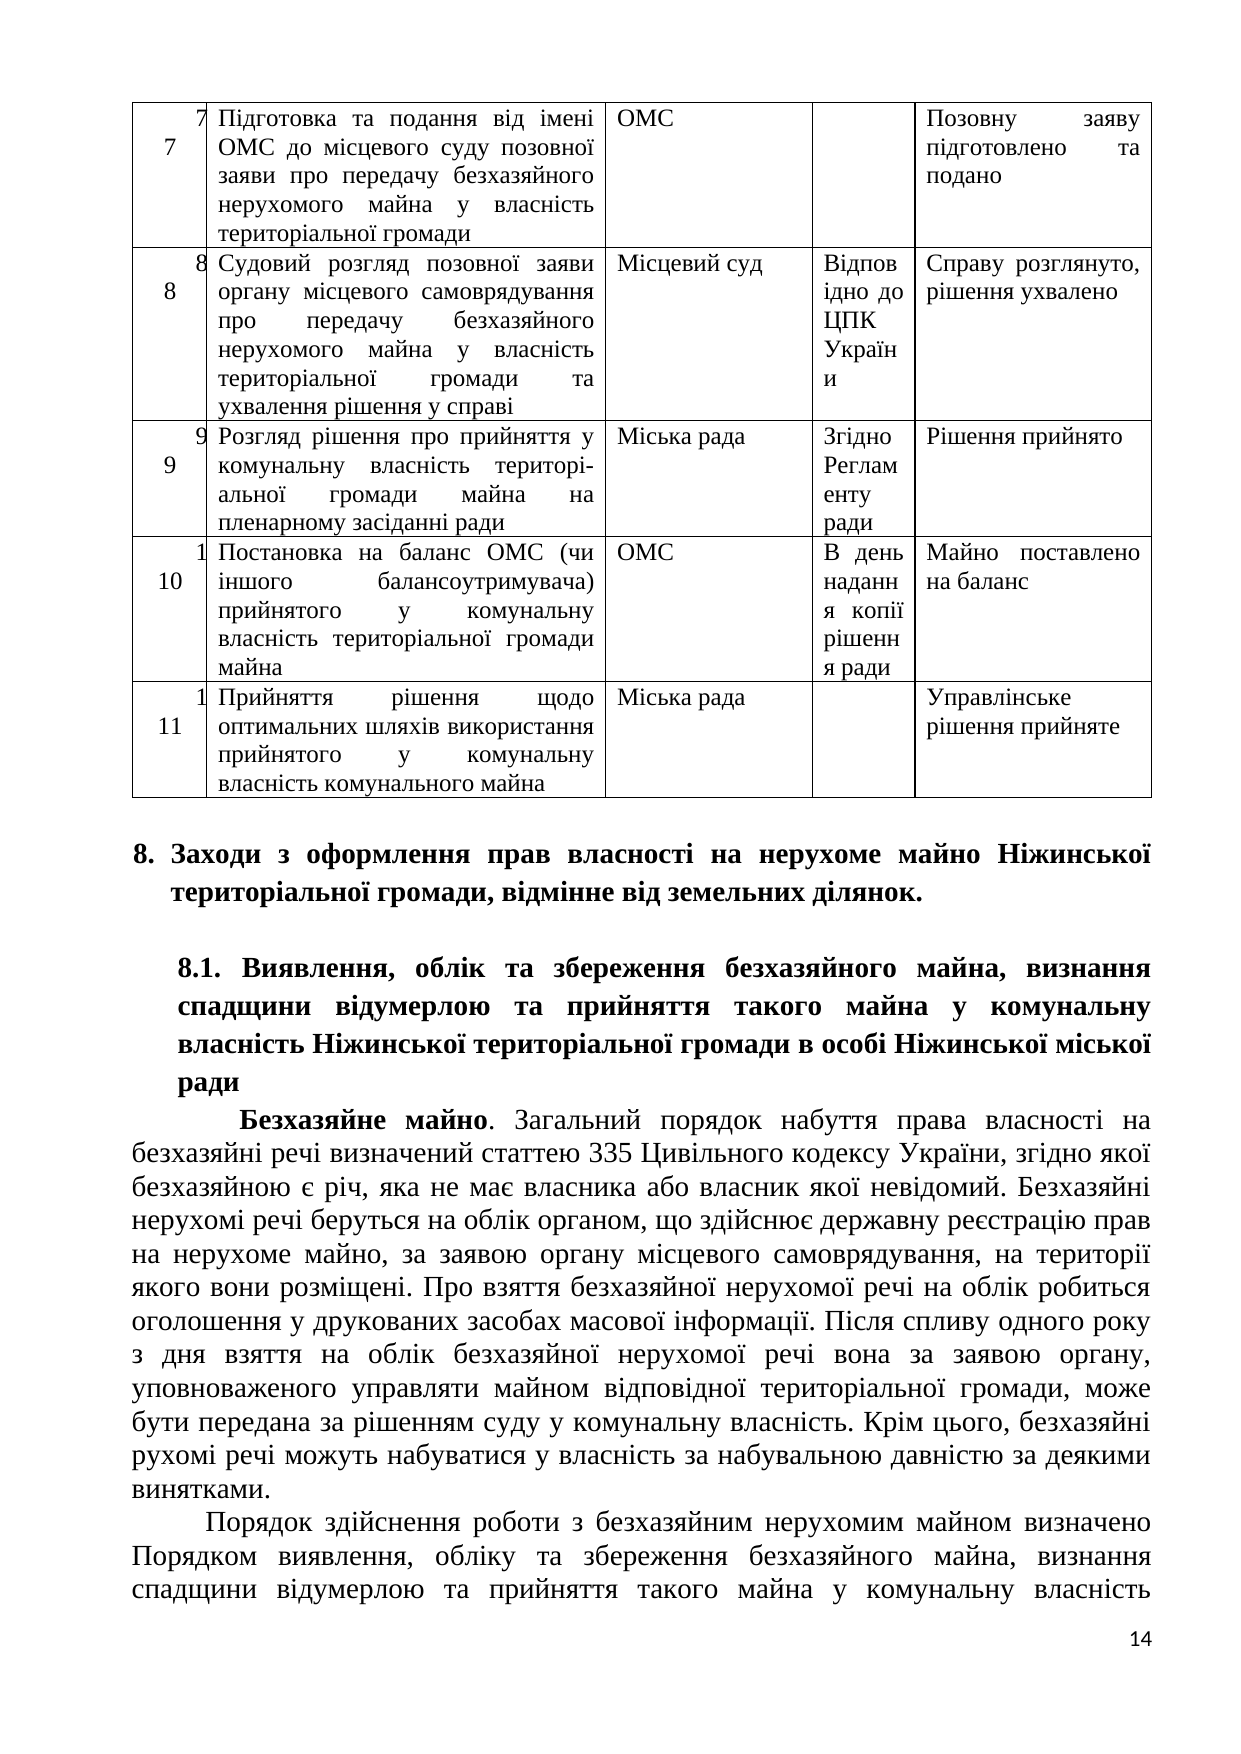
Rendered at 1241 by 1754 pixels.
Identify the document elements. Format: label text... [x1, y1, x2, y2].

text 8.1. Виявлення, облік та збереження безхазяйного майна, визнання спадщини відумерлою та прийняття такого майна у комунальну власність Ніжинської територіальної громади в особі Ніжинської міської ради [177, 950, 1152, 1097]
table_cell Підготовка та подання від імені ОМС до місцевого суду позовної заяви про передачу безхазяйного нерухомого майна у власність територіальної громади [207, 103, 605, 247]
table_cell Відповідно до ЦПК України [813, 248, 914, 420]
text Безхазяйне майно. Загальний порядок набуття права власності на безхазяйні речі визначений статтею 335 Цивільного кодексу України, згідно якої безхазяйною є річ, яка не має власника або власник якої невідомий. Безхазяйні нерухомі речі беруться на облік органом, що здійснює державну реєстрацію прав на нерухоме майно, за заявою органу місцевого самоврядування, на території якого вони розміщені. Про взяття безхазяйної нерухомої речі на облік робиться оголошення у друкованих засобах масової інформації. Після спливу одного року з дня взяття на облік безхазяйної нерухомої речі вона за заявою органу, уповноваженого управляти майном відповідної територіальної громади, може бути передана за рішенням суду у комунальну власність. Крім цього, безхазяйні рухомі речі можуть набуватися у власність за набувальною давністю за деякими винятками. [131, 1102, 1152, 1504]
table_cell Судовий розгляд позовної заяви органу місцевого самоврядування про передачу безхазяйного нерухомого майна у власність територіальної громади та ухвалення рішення у справі [207, 248, 605, 420]
table_cell [813, 103, 914, 247]
table_cell Міська рада [606, 421, 812, 536]
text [131, 1504, 1152, 1605]
table_cell Місцевий суд [606, 248, 812, 420]
table_cell Управлінське рішення прийняте [916, 682, 1151, 797]
table_cell [813, 682, 914, 797]
table_cell В день надання копії рішення ради [813, 537, 914, 681]
table_cell Позовну заяву підготовлено та подано [916, 103, 1151, 247]
table_cell Міська рада [606, 682, 812, 797]
table_cell Майно поставлено на баланс [916, 537, 1151, 681]
table_cell 99 [133, 421, 206, 536]
table_cell ОМС [606, 537, 812, 681]
table_cell Справу розглянуто, рішення ухвалено [916, 248, 1151, 420]
table_cell Рішення прийнято [916, 421, 1151, 536]
table_cell Прийняття рішення щодо оптимальних шляхів використання прийнятого у комунальну власність комунального майна [207, 682, 605, 797]
table_cell Розгляд рішення про прийняття у комунальну власність територі-альної громади майна на пленарному засіданні ради [207, 421, 605, 536]
table_cell 111 [133, 682, 206, 797]
list Заходи з оформлення прав власності на нерухоме майно Ніжинської територіальної громади, відмінне від земельних ділянок. [133, 836, 1152, 908]
table_cell 88 [133, 248, 206, 420]
table_cell 77 [133, 103, 206, 247]
table_cell 110 [133, 537, 206, 681]
table_cell ОМС [606, 103, 812, 247]
table_cell Постановка на баланс ОМС (чи іншого балансоутримувача) прийнятого у комунальну власність територіальної громади майна [207, 537, 605, 681]
table_cell Згідно Регламенту ради [813, 421, 914, 536]
